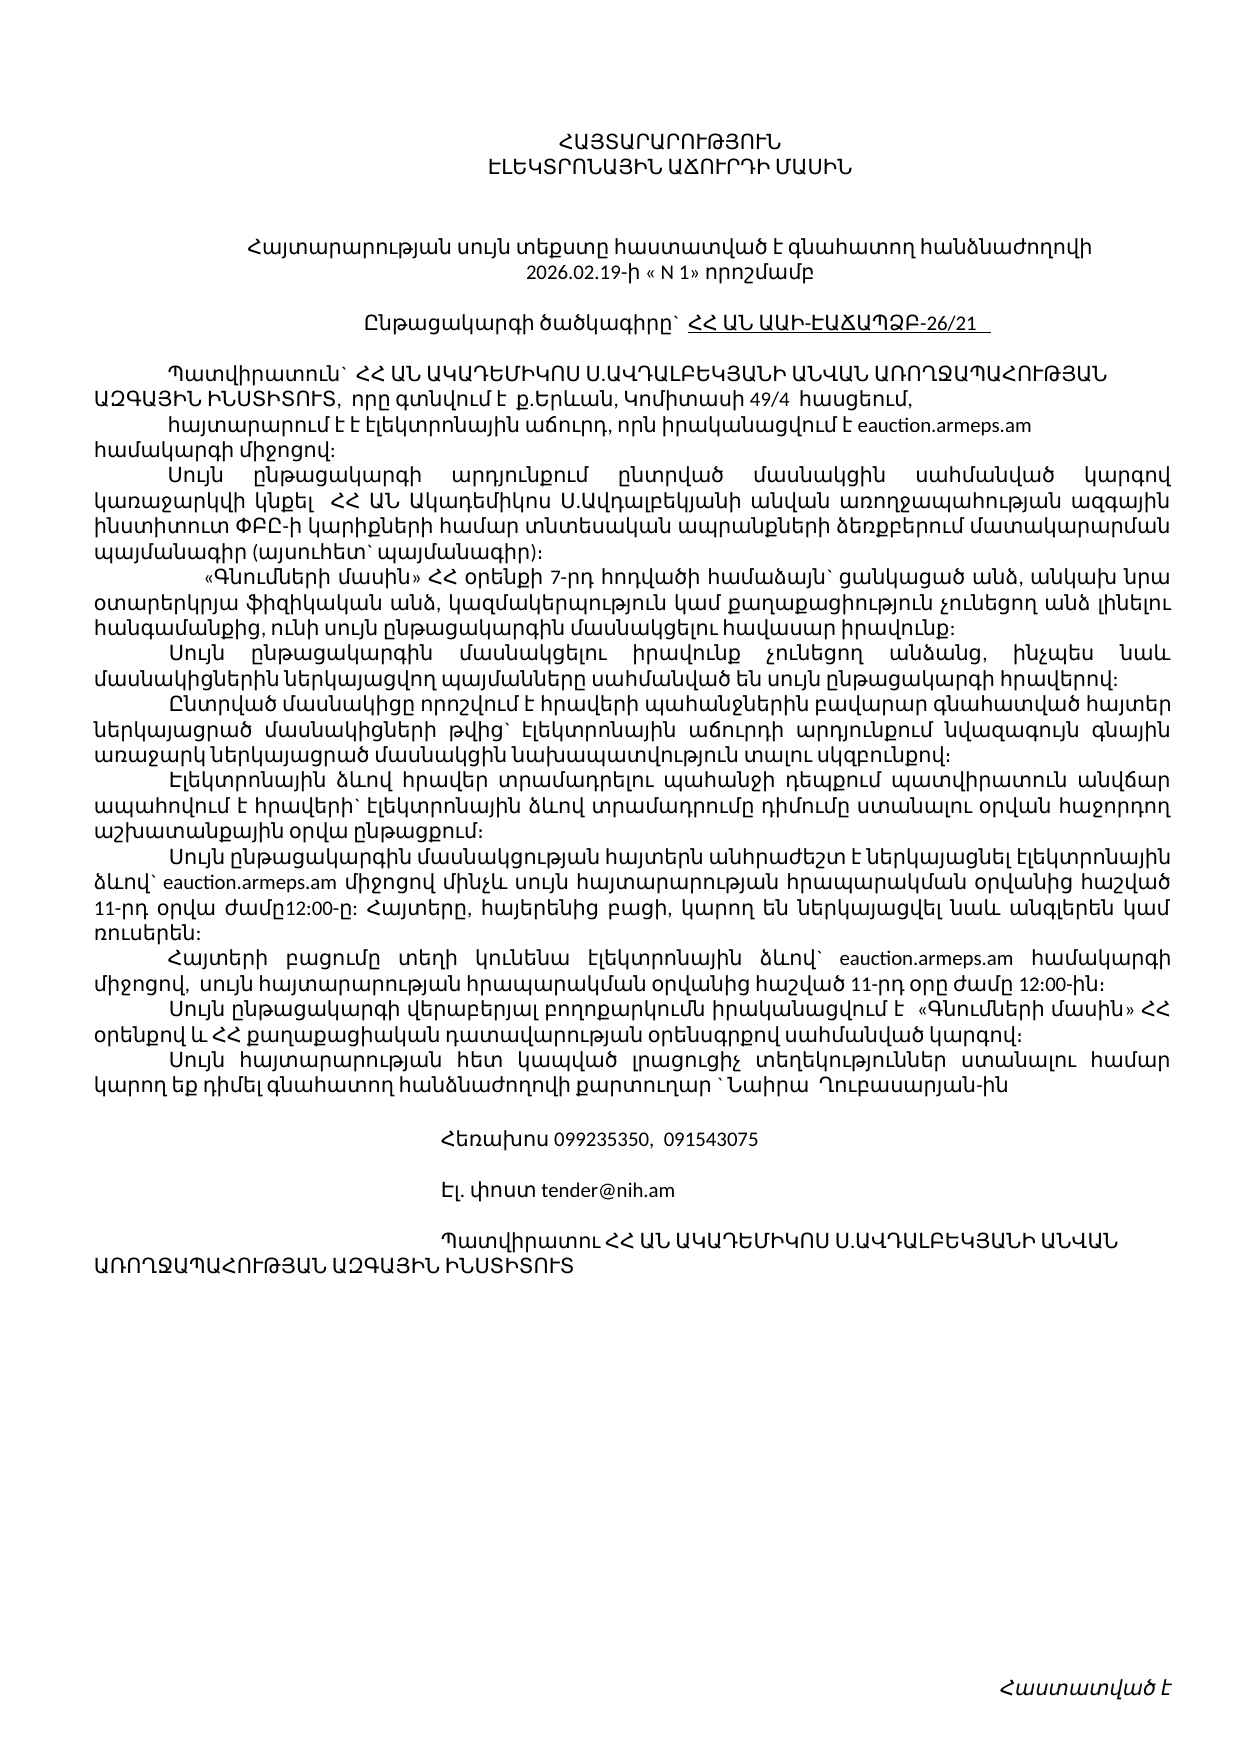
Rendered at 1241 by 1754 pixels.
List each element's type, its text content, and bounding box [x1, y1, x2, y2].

text 2026.02.19 -ի « N 1» որոշմամբ [94, 259, 1171, 285]
text Հայտարարության սույն տեքստը հաստատված է գնահատող հանձնաժողովի [94, 234, 1171, 259]
text Էլեկտրոնային ձևով հրավեր տրամադրելու պահանջի դեպքում պատվիրատուն անվճար ապահովում է հրավերի` էլեկտրոնային ձևով տրամադրումը դիմումը ստանալու օրվան հաջորդող աշխատանքային օրվա ընթացքում։ [94, 768, 1171, 844]
text Հեռախոս 099235350, 091543075 [94, 1126, 1171, 1152]
text Ընթացակարգի ծածկագիրը` ՀՀ ԱՆ ԱԱԻ-ԷԱՃԱՊՁԲ-26/21 [94, 310, 1171, 336]
text Պատվիրատու ՀՀ ԱՆ ԱԿԱԴԵՄԻԿՈՍ Ս.ԱՎԴԱԼԲԵԿՅԱՆԻ ԱՆՎԱՆ ԱՌՈՂՋԱՊԱՀՈՒԹՅԱՆ ԱԶԳԱՅԻՆ ԻՆՍՏԻՏՈՒՏ [94, 1228, 1171, 1279]
text Հաստատված է [94, 1675, 1171, 1701]
text Ընտրված մասնակիցը որոշվում է հրավերի պահանջներին բավարար գնահատված հայտեր ներկայացրած մասնակիցների թվից` էլեկտրոնային աճուրդի արդյունքում նվազագույն գնային առաջարկ ներկայացրած մասնակցին նախապատվություն տալու սկզբունքով։ [94, 691, 1171, 768]
text ՀԱՅՏԱՐԱՐՈՒԹՅՈՒՆ [94, 129, 1171, 154]
text հայտարարում է է էլեկտրոնային աճուրդ, որն իրականացվում է eauction.armeps.am համակարգի միջոցով: [94, 412, 1171, 463]
text «Գնումների մասին» ՀՀ օրենքի 7-րդ հոդվածի համաձայն` ցանկացած անձ, անկախ նրա օտարերկրյա ֆիզիկական անձ, կազմակերպություն կամ քաղաքացիություն չունեցող անձ լինելու հանգամանքից, ունի սույն ընթացակարգին մասնակցելու հավասար իրավունք: [94, 564, 1171, 641]
text Հայտերի բացումը տեղի կունենա էլեկտրոնային ձևով` eauction.armeps.am համակարգի միջոցով, սույն հայտարարության հրապարակման օրվանից հաշված 11-րդ օրը ժամը 12:00-ին։ [94, 946, 1171, 996]
text Սույն ընթացակարգի վերաբերյալ բողոքարկումն իրականացվում է «Գնումների մասին» ՀՀ օրենքով և ՀՀ քաղաքացիական դատավարության օրենսգրքով սահմանված կարգով։ [94, 996, 1171, 1047]
text Սույն ընթացակարգին մասնակցելու իրավունք չունեցող անձանց, ինչպես նաև մասնակիցներին ներկայացվող պայմանները սահմանված են սույն ընթացակարգի հրավերով: [94, 641, 1171, 691]
text Սույն հայտարարության հետ կապված լրացուցիչ տեղեկություններ ստանալու համար կարող եք դիմել գնահատող հանձնաժողովի քարտուղար ` Նաիրա Ղուբասարյան-ին [94, 1047, 1171, 1098]
text ԷԼԵԿՏՐՈՆԱՅԻՆ ԱՃՈՒՐԴԻ ՄԱՍԻՆ [94, 154, 1171, 180]
text Պատվիրատուն` ՀՀ ԱՆ ԱԿԱԴԵՄԻԿՈՍ Ս.ԱՎԴԱԼԲԵԿՅԱՆԻ ԱՆՎԱՆ ԱՌՈՂՋԱՊԱՀՈՒԹՅԱՆ ԱԶԳԱՅԻՆ ԻՆՍՏԻՏՈՒՏ, որը գտնվում է ք.Երևան, Կոմիտասի 49/4 հասցեում, [94, 361, 1171, 412]
text Էլ. փոստ tender@nih.am [94, 1177, 1171, 1203]
text Սույն ընթացակարգին մասնակցության հայտերն անհրաժեշտ է ներկայացնել էլեկտրոնային ձևով` eauction.armeps.am միջոցով մինչև սույն հայտարարության հրապարակման օրվանից հաշված 11-րդ օրվա ժամը12:00-ը: Հայտերը, հայերենից բացի, կարող են ներկայացվել նաև անգլերեն կամ ռուսերեն: [94, 844, 1171, 946]
text Սույն ընթացակարգի արդյունքում ընտրված մասնակցին սահմանված կարգով կառաջարկվի կնքել ՀՀ ԱՆ Ակադեմիկոս Ս.Ավդալբեկյանի անվան առողջապահության ազգային ինստիտուտ ՓԲԸ-ի կարիքների համար տնտեսական ապրանքների ձեռքբերում մատակարարման պայմանագիր (այսուհետ` պայմանագիր)։ [94, 463, 1171, 564]
